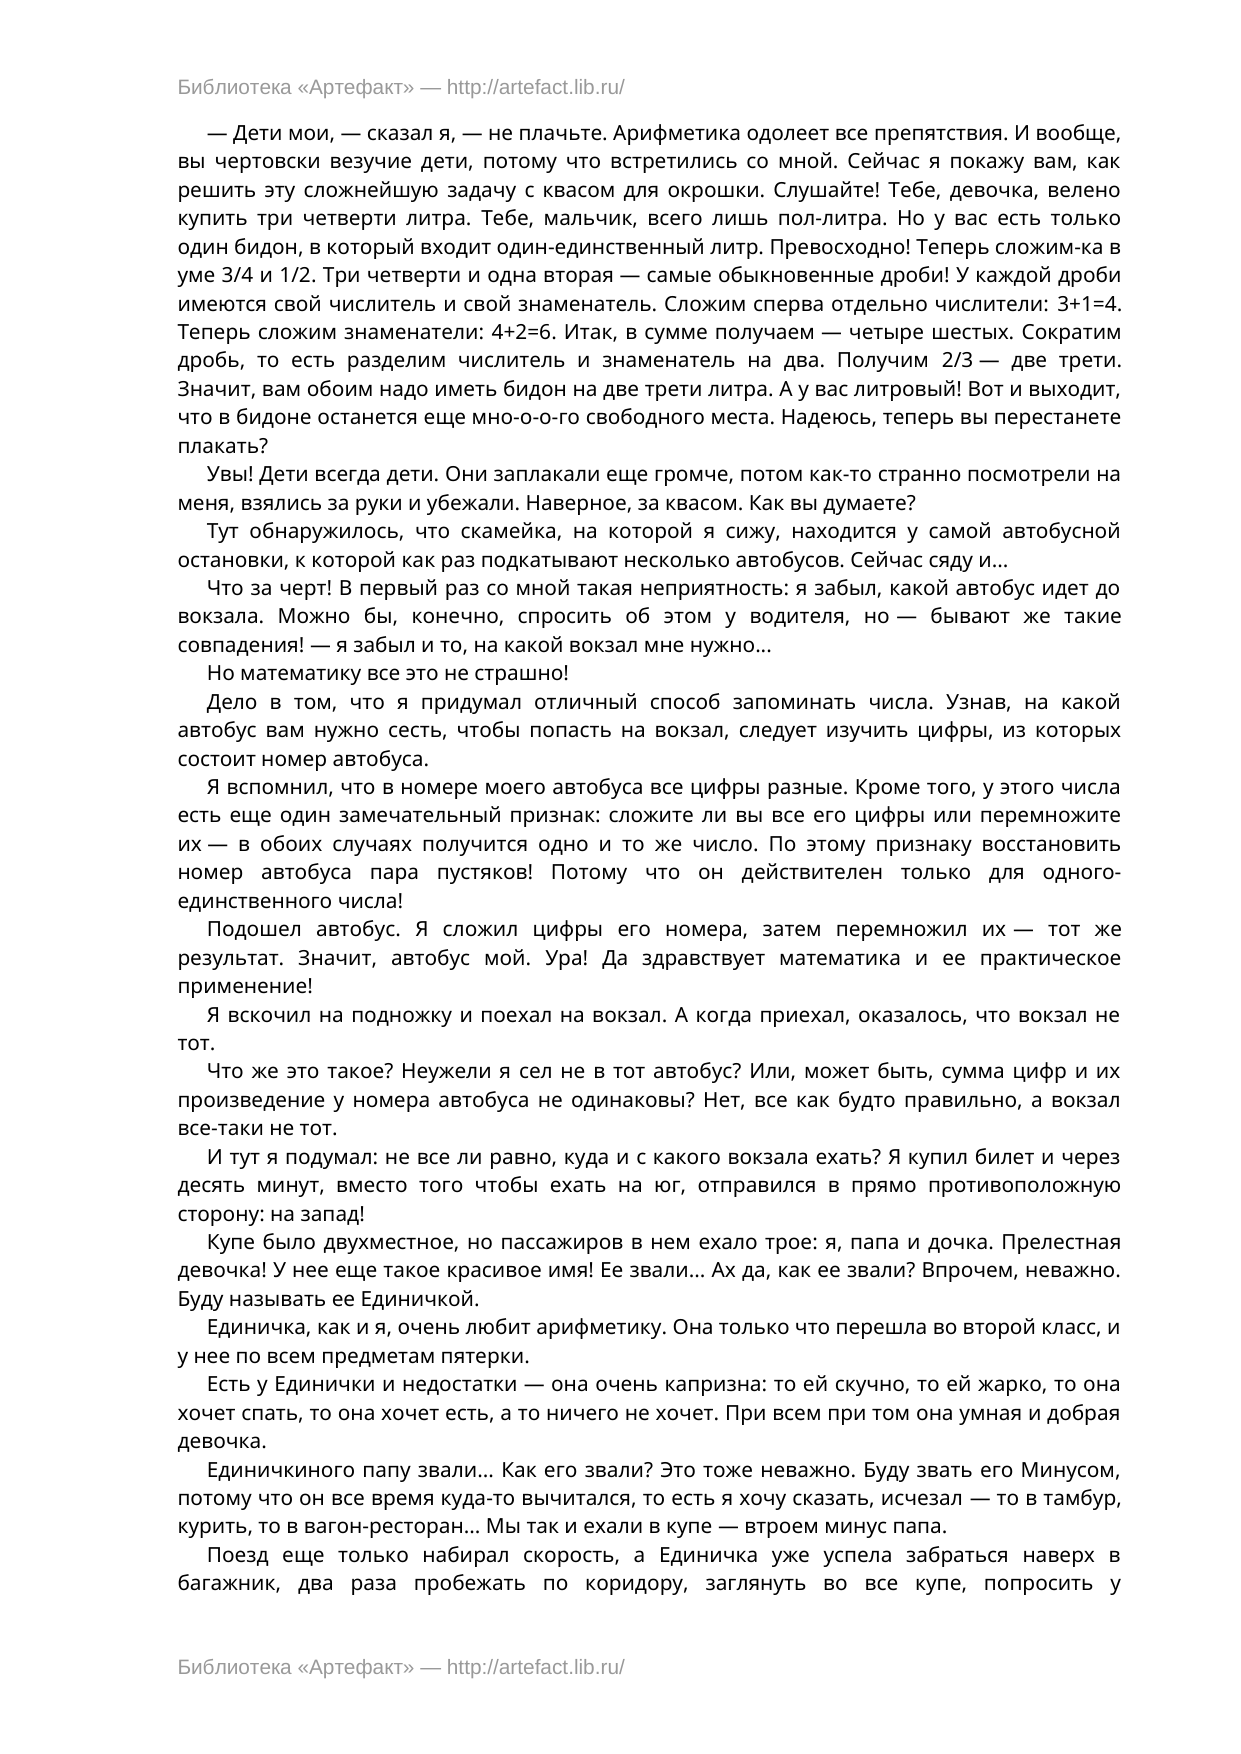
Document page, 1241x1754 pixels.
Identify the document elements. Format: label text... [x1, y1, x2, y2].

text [177, 1540, 1122, 1597]
text И тут я подумал: не все ли равно, куда и с какого вокзала ехать? Я купил билет и через десять минут, вместо того чтобы ехать на юг, отправился в прямо противоположную сторону: на запад! [177, 1142, 1122, 1227]
text Но математику все это не страшно! [177, 658, 1122, 687]
text Что за черт! В первый раз со мной такая неприятность: я забыл, какой автобус идет до вокзала. Можно бы, конечно, спросить об этом у водителя, но — бывают же такие совпадения! — я забыл и то, на какой вокзал мне нужно... [177, 573, 1122, 658]
text Что же это такое? Неужели я сел не в тот автобус? Или, может быть, сумма цифр и их произведение у номера автобуса не одинаковы? Нет, все как будто правильно, а вокзал все-таки не тот. [177, 1057, 1122, 1142]
text Подошел автобус. Я сложил цифры его номера, затем перемножил их — тот же результат. Значит, автобус мой. Ура! Да здравствует математика и ее практическое применение! [177, 914, 1122, 1000]
text Купе было двухместное, но пассажиров в нем ехало трое: я, папа и дочка. Прелестная девочка! У нее еще такое красивое имя! Ее звали... Ах да, как ее звали? Впрочем, неважно. Буду называть ее Единичкой. [177, 1227, 1122, 1312]
text Я вспомнил, что в номере моего автобуса все цифры разные. Кроме того, у этого числа есть еще один замечательный признак: сложите ли вы все его цифры или перемножите их — в обоих случаях получится одно и то же число. По этому признаку восстановить номер автобуса пара пустяков! Потому что он действителен только для одного-единственного числа! [177, 772, 1122, 914]
text Увы! Дети всегда дети. Они заплакали еще громче, потом как-то странно посмотрели на меня, взялись за руки и убежали. Наверное, за квасом. Как вы думаете? [177, 459, 1122, 516]
text Единичкиного папу звали... Как его звали? Это тоже неважно. Буду звать его Минусом, потому что он все время куда-то вычитался, то есть я хочу сказать, исчезал — то в тамбур, курить, то в вагон-ресторан... Мы так и ехали в купе — втроем минус папа. [177, 1455, 1122, 1540]
text Есть у Единички и недостатки — она очень капризна: то ей скучно, то ей жарко, то она хочет спать, то она хочет есть, а то ничего не хочет. При всем при том она умная и добрая девочка. [177, 1369, 1122, 1455]
text Единичка, как и я, очень любит арифметику. Она только что перешла во второй класс, и у нее по всем предметам пятерки. [177, 1312, 1122, 1369]
text Дело в том, что я придумал отличный способ запоминать числа. Узнав, на какой автобус вам нужно сесть, чтобы попасть на вокзал, следует изучить цифры, из которых состоит номер автобуса. [177, 687, 1122, 772]
text Тут обнаружилось, что скамейка, на которой я сижу, находится у самой автобусной остановки, к которой как раз подкатывают несколько автобусов. Сейчас сяду и... [177, 516, 1122, 573]
text Я вскочил на подножку и поехал на вокзал. А когда приехал, оказалось, что вокзал не тот. [177, 1000, 1122, 1057]
text — Дети мои, — сказал я, — не плачьте. Арифметика одолеет все препятствия. И вообще, вы чертовски везучие дети, потому что встретились со мной. Сейчас я покажу вам, как решить эту сложнейшую задачу с квасом для окрошки. Слушайте! Тебе, девочка, велено купить три четверти литра. Тебе, мальчик, всего лишь пол-литра. Но у вас есть только один бидон, в который входит один-единственный литр. Превосходно! Теперь сложим-ка в уме 3/4 и 1/2. Три четверти и одна вторая — самые обыкновенные дроби! У каждой дроби имеются свой числитель и свой знаменатель. Сложим сперва отдельно числители: 3+1=4. Теперь сложим знаменатели: 4+2=6. Итак, в сумме получаем — четыре шестых. Сократим дробь, то есть разделим числитель и знаменатель на два. Получим 2/3 — две трети. Значит, вам обоим надо иметь бидон на две трети литра. А у вас литровый! Вот и выходит, что в бидоне останется еще мно-о-о-го свободного места. Надеюсь, теперь вы перестанете плакать? [177, 118, 1122, 459]
